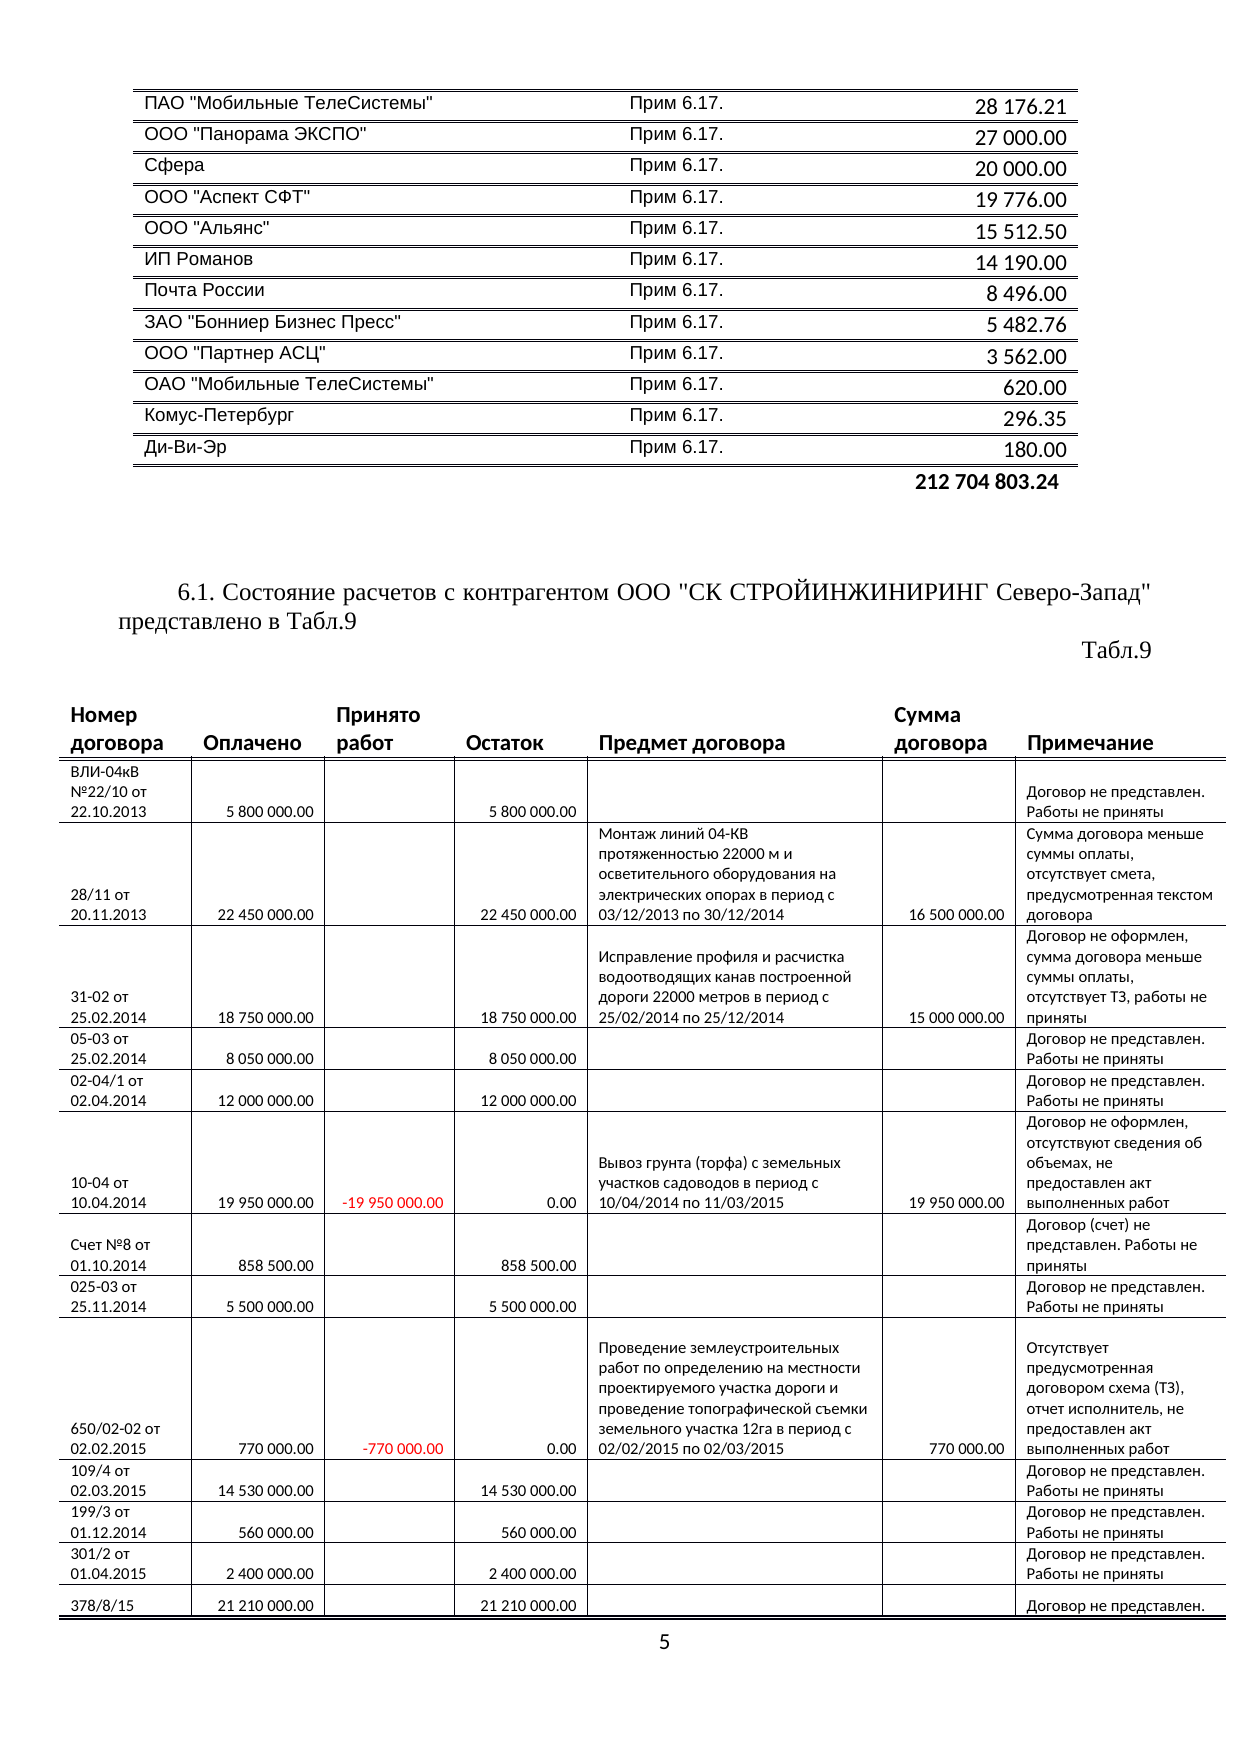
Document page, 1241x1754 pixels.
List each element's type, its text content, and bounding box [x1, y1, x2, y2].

table_cell 15 000 000.00 [883, 926, 1015, 1027]
table_cell Счет №8 от 01.10.2014 [59, 1214, 191, 1275]
table_cell 560 000.00 [455, 1502, 587, 1542]
table_cell Договор не представлен. Работы не приняты [1016, 1070, 1226, 1111]
table_cell [588, 1502, 882, 1542]
table_header Предмет договора [588, 692, 883, 756]
table_cell 296.35 [841, 404, 1078, 432]
table_cell ООО "Панорама ЭКСПО" [133, 123, 613, 151]
table_cell [325, 1502, 454, 1542]
table_cell [883, 1028, 1015, 1069]
table_cell Договор не представлен. Работы не приняты [1016, 1028, 1226, 1069]
table_cell Комус-Петербург [133, 404, 613, 432]
table_cell 8 050 000.00 [455, 1028, 587, 1069]
table_cell [325, 1070, 454, 1111]
table_cell 21 210 000.00 [455, 1585, 587, 1615]
table_cell 0.00 [455, 1318, 587, 1459]
table_cell [588, 1276, 882, 1317]
table_cell 2 400 000.00 [455, 1543, 587, 1584]
table_cell [588, 1543, 882, 1584]
table_cell ПАО "Мобильные ТелеСистемы" [133, 92, 613, 120]
table_cell 28/11 от 20.11.2013 [59, 823, 191, 924]
table_cell 20 000.00 [841, 154, 1078, 182]
table_cell [883, 1543, 1015, 1584]
table_cell ИП Романов [133, 248, 613, 276]
table_cell 14 530 000.00 [455, 1460, 587, 1501]
table_cell 560 000.00 [192, 1502, 324, 1542]
table_cell [325, 761, 454, 822]
table_cell [883, 1502, 1015, 1542]
table_cell 21 210 000.00 [192, 1585, 324, 1615]
table_header Номер договора [59, 692, 192, 756]
table_header Остаток [455, 692, 587, 756]
table_cell 025-03 от 25.11.2014 [59, 1276, 191, 1317]
table_cell Сумма договора меньше суммы оплаты, отсутствует смета, предусмотренная текстом договора [1016, 823, 1226, 924]
table_cell 858 500.00 [192, 1214, 324, 1275]
table_header Примечание [1016, 692, 1226, 756]
table_cell Вывоз грунта (торфа) с земельных участков садоводов в период с 10/04/2014 по 11/03/2015 [588, 1112, 882, 1213]
table_cell Монтаж линий 04-КВ протяженностью 22000 м и осветительного оборудования на электрических опорах в период с 03/12/2013 по 30/12/2014 [588, 823, 882, 924]
table_cell 15 512.50 [841, 217, 1078, 245]
table_cell 19 950 000.00 [192, 1112, 324, 1213]
table_cell [588, 1070, 882, 1111]
table_cell Прим 6.17. [613, 436, 841, 464]
table_cell 770 000.00 [192, 1318, 324, 1459]
table_cell Исправление профиля и расчистка водоотводящих канав построенной дороги 22000 метров в период с 25/02/2014 по 25/12/2014 [588, 926, 882, 1027]
table_cell 858 500.00 [455, 1214, 587, 1275]
table_cell 301/2 от 01.04.2015 [59, 1543, 191, 1584]
table_cell ООО "Альянс" [133, 217, 613, 245]
table_cell 3 562.00 [841, 342, 1078, 370]
table_cell -770 000.00 [325, 1318, 454, 1459]
table_cell [325, 1028, 454, 1069]
table_cell Прим 6.17. [613, 123, 841, 151]
table_cell 5 500 000.00 [192, 1276, 324, 1317]
table_cell [883, 1070, 1015, 1111]
table_cell [325, 823, 454, 924]
table_cell Отсутствует предусмотренная договором схема (ТЗ), отчет исполнитель, не предоставлен акт выполненных работ [1016, 1318, 1226, 1459]
table_cell 14 530 000.00 [192, 1460, 324, 1501]
table_cell Договор не представлен. Работы не приняты [1016, 1460, 1226, 1501]
table_cell 770 000.00 [883, 1318, 1015, 1459]
table_cell 16 500 000.00 [883, 823, 1015, 924]
table_cell -19 950 000.00 [325, 1112, 454, 1213]
table_cell [325, 1276, 454, 1317]
table_cell [325, 1585, 454, 1615]
table_cell [883, 1276, 1015, 1317]
table_header Оплачено [192, 692, 325, 756]
table_cell [325, 1214, 454, 1275]
table_cell 19 950 000.00 [883, 1112, 1015, 1213]
table_cell 620.00 [841, 373, 1078, 401]
table_cell Договор не представлен. Работы не приняты [1016, 1502, 1226, 1542]
table_cell 0.00 [455, 1112, 587, 1213]
table_cell 14 190.00 [841, 248, 1078, 276]
table_cell 12 000 000.00 [455, 1070, 587, 1111]
table_cell [883, 1585, 1015, 1615]
table_cell Ди-Ви-Эр [133, 436, 613, 464]
table_cell Сфера [133, 154, 613, 182]
table_cell 8 496.00 [841, 279, 1078, 307]
table_cell 05-03 от 25.02.2014 [59, 1028, 191, 1069]
table_header Сумма договора [883, 692, 1016, 756]
table_cell Договор не оформлен, сумма договора меньше суммы оплаты, отсутствует ТЗ, работы не приняты [1016, 926, 1226, 1027]
table_cell 109/4 от 02.03.2015 [59, 1460, 191, 1501]
table_cell [883, 761, 1015, 822]
table_cell Прим 6.17. [613, 279, 841, 307]
table_cell 5 482.76 [841, 311, 1078, 339]
table_cell Договор не представлен. Работы не приняты [1016, 1276, 1226, 1317]
table_cell Договор не оформлен, отсутствуют сведения об объемах, не предоставлен акт выполненных работ [1016, 1112, 1226, 1213]
table_cell 8 050 000.00 [192, 1028, 324, 1069]
table_cell 22 450 000.00 [455, 823, 587, 924]
table_cell [325, 1460, 454, 1501]
table_cell Прим 6.17. [613, 154, 841, 182]
table_cell ВЛИ-04кВ №22/10 от 22.10.2013 [59, 761, 191, 822]
table_cell Прим 6.17. [613, 186, 841, 214]
table_cell 5 800 000.00 [192, 761, 324, 822]
table_cell [883, 1214, 1015, 1275]
table_cell 5 500 000.00 [455, 1276, 587, 1317]
table_cell Прим 6.17. [613, 342, 841, 370]
table_cell [588, 1460, 882, 1501]
table_cell 378/8/15 [59, 1585, 191, 1615]
table_cell [325, 1543, 454, 1584]
table_cell 28 176.21 [841, 92, 1078, 120]
table_cell 5 800 000.00 [455, 761, 587, 822]
table_cell 31-02 от 25.02.2014 [59, 926, 191, 1027]
table_cell [588, 761, 882, 822]
text 212 704 803.24 [177, 467, 1152, 495]
table_cell 199/3 от 01.12.2014 [59, 1502, 191, 1542]
text Табл.9 [177, 635, 1152, 663]
table_cell 18 750 000.00 [192, 926, 324, 1027]
table_cell Договор (счет) не представлен. Работы не приняты [1016, 1214, 1226, 1275]
table_cell 27 000.00 [841, 123, 1078, 151]
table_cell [1016, 1585, 1226, 1615]
table_cell Договор не представлен. Работы не приняты [1016, 761, 1226, 822]
table_cell [588, 1028, 882, 1069]
table_cell 02-04/1 от 02.04.2014 [59, 1070, 191, 1111]
table_cell 19 776.00 [841, 186, 1078, 214]
table_cell Проведение землеустроительных работ по определению на местности проектируемого участка дороги и проведение топографической съемки земельного участка 12га в период с 02/02/2015 по 02/03/2015 [588, 1318, 882, 1459]
table_cell 10-04 от 10.04.2014 [59, 1112, 191, 1213]
table_cell ЗАО "Бонниер Бизнес Пресс" [133, 311, 613, 339]
text 6.1. Состояние расчетов с контрагентом ООО "СК СТРОЙИНЖИНИРИНГ Северо-Запад" представлено в Табл.9 [118, 577, 1152, 635]
table_cell Прим 6.17. [613, 311, 841, 339]
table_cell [1016, 1543, 1226, 1584]
table_header Принято работ [325, 692, 454, 756]
table_cell 2 400 000.00 [192, 1543, 324, 1584]
table_cell Прим 6.17. [613, 92, 841, 120]
table_cell [588, 1585, 882, 1615]
table_cell Прим 6.17. [613, 217, 841, 245]
table_cell [325, 926, 454, 1027]
table_cell ООО "Партнер АСЦ" [133, 342, 613, 370]
table_cell ОАО "Мобильные ТелеСистемы" [133, 373, 613, 401]
table_cell 12 000 000.00 [192, 1070, 324, 1111]
table_cell ООО "Аспект СФТ" [133, 186, 613, 214]
table_cell 180.00 [841, 436, 1078, 464]
table_cell 650/02-02 от 02.02.2015 [59, 1318, 191, 1459]
table_cell [883, 1460, 1015, 1501]
table_cell Прим 6.17. [613, 248, 841, 276]
table_cell Почта России [133, 279, 613, 307]
table_cell Прим 6.17. [613, 373, 841, 401]
table_cell 22 450 000.00 [192, 823, 324, 924]
table_cell [588, 1214, 882, 1275]
table_cell 18 750 000.00 [455, 926, 587, 1027]
table_cell Прим 6.17. [613, 404, 841, 432]
